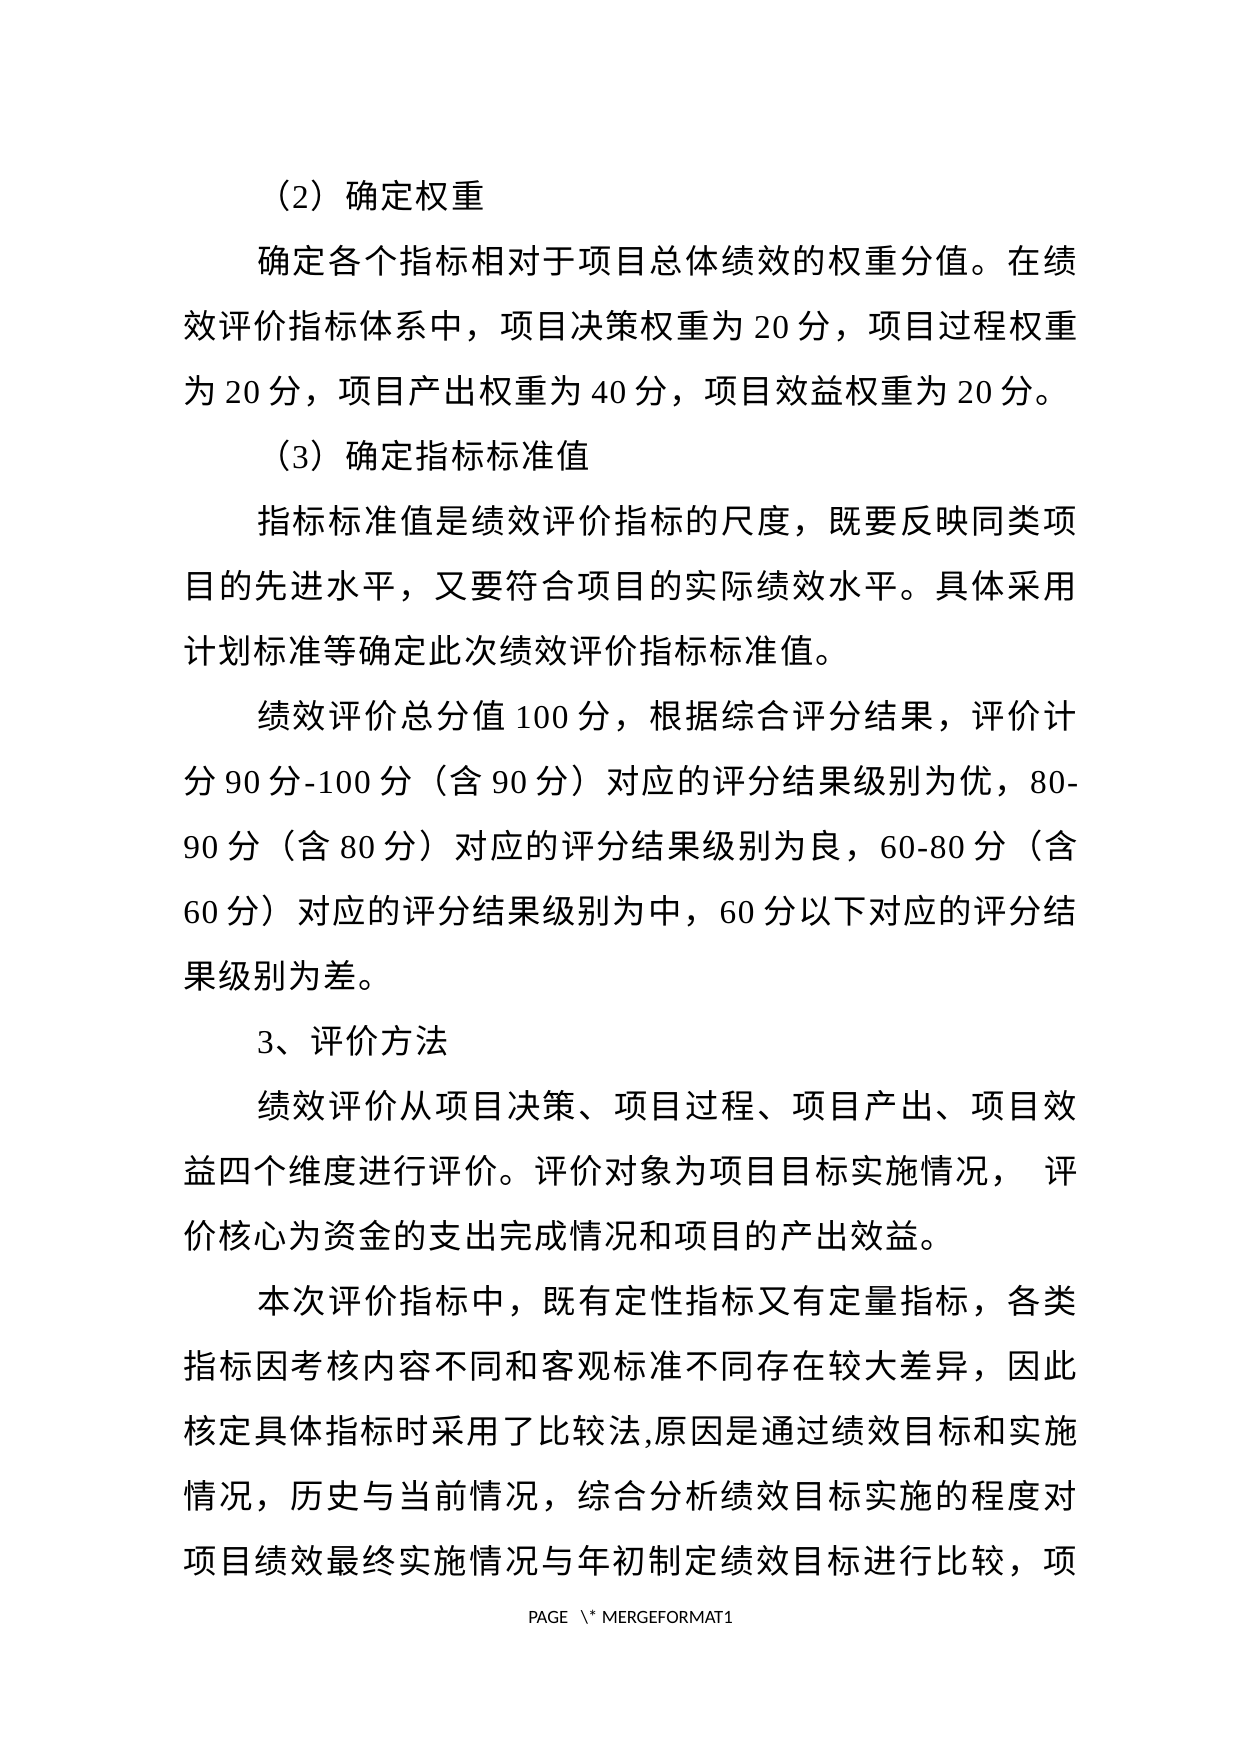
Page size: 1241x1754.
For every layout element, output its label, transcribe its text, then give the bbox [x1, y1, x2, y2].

text （2）确定权重 [183, 162, 1078, 227]
text 3、评价方法 [183, 1007, 1078, 1072]
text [183, 1267, 1078, 1592]
text 指标标准值是绩效评价指标的尺度，既要反映同类项目的先进水平，又要符合项目的实际绩效水平。具体采用计划标准等确定此次绩效评价指标标准值。 [183, 487, 1078, 682]
text 绩效评价从项目决策、项目过程、项目产出、项目效益四个维度进行评价。评价对象为项目目标实施情况， 评价核心为资金的支出完成情况和项目的产出效益。 [183, 1072, 1078, 1267]
text 绩效评价总分值100分，根据综合评分结果，评价计分90分-100分（含90分）对应的评分结果级别为优，80-90分（含80分）对应的评分结果级别为良，60-80分（含60分）对应的评分结果级别为中，60分以下对应的评分结果级别为差。 [183, 682, 1078, 1007]
text 确定各个指标相对于项目总体绩效的权重分值。在绩效评价指标体系中，项目决策权重为20分，项目过程权重为20分，项目产出权重为40分，项目效益权重为20分。 [183, 227, 1078, 422]
text （3）确定指标标准值 [183, 422, 1078, 487]
